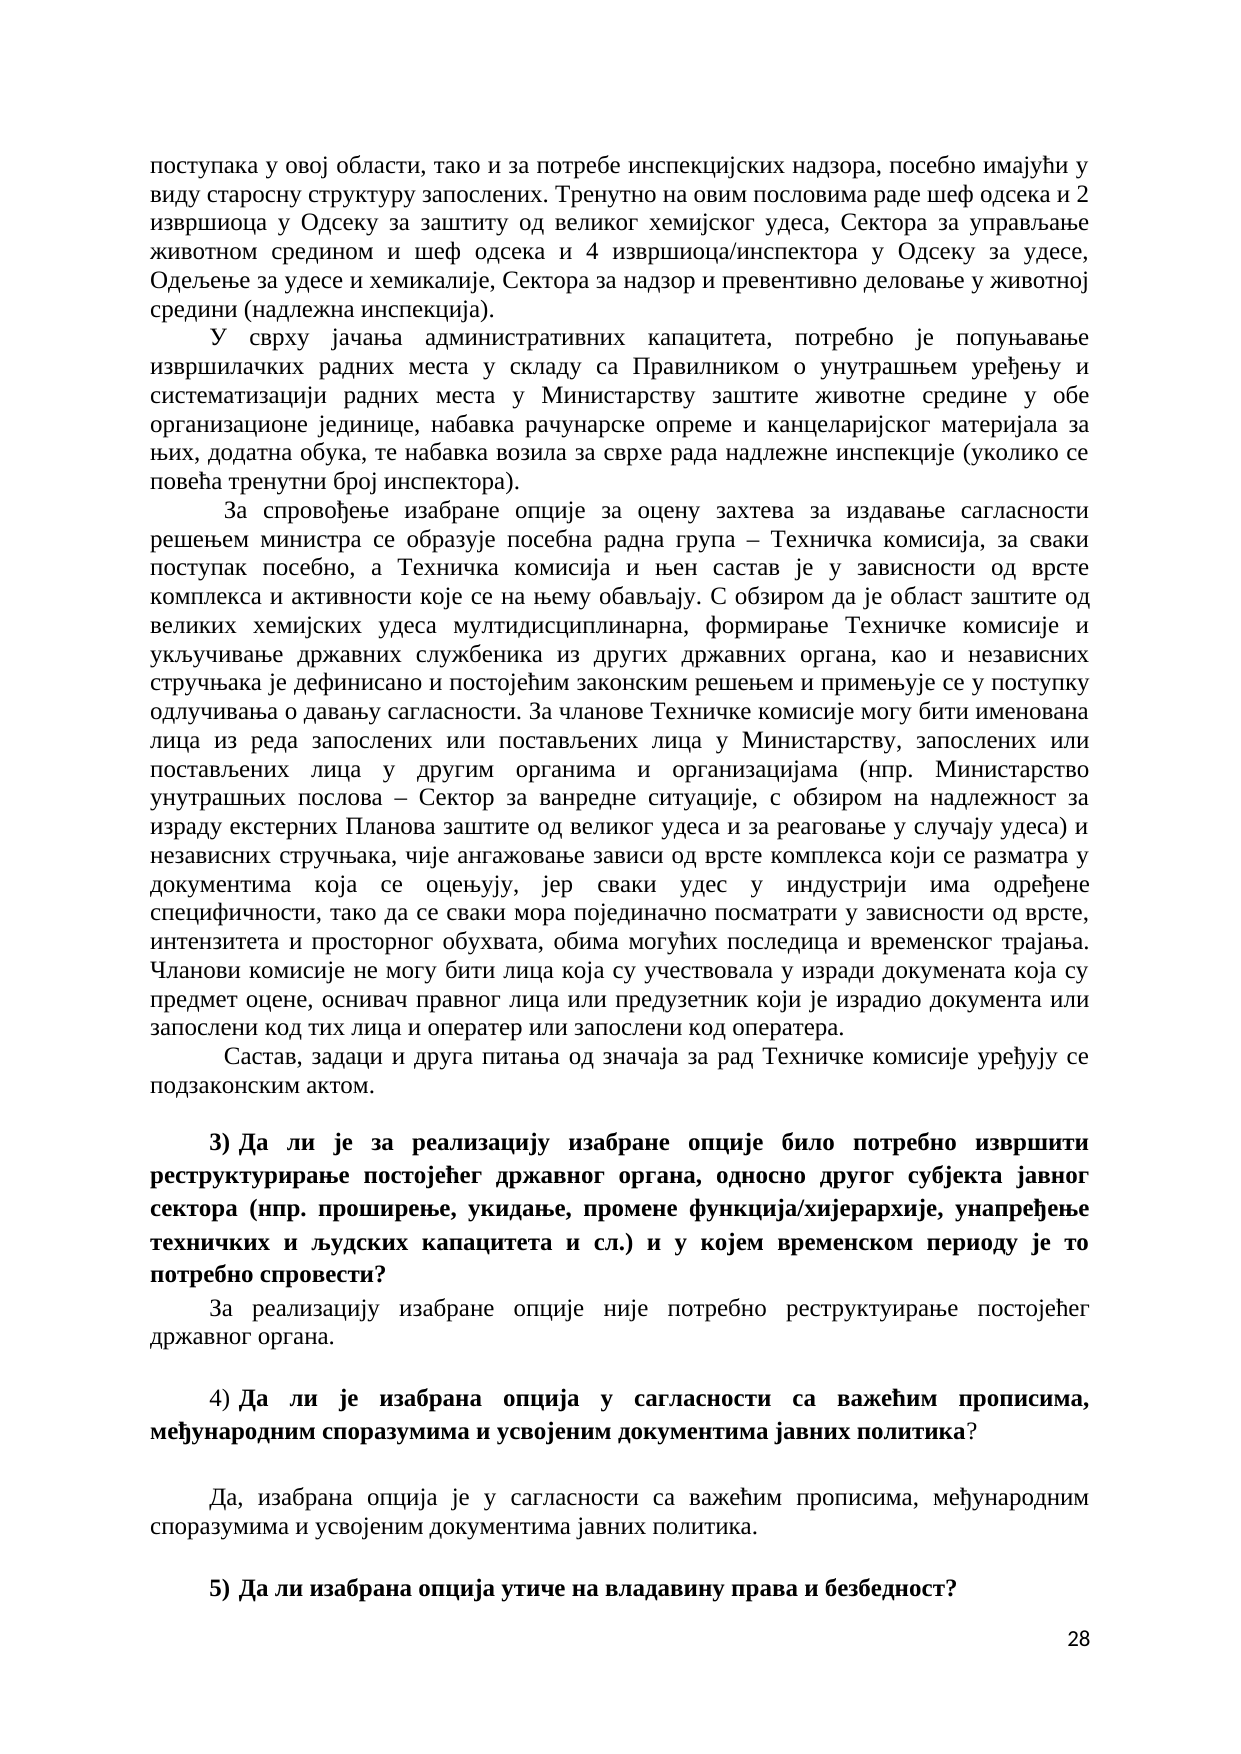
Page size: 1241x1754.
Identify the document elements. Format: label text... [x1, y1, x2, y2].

text У сврху јачања административних капацитета, потребно је попуњавање извршилачких радних места у складу са Правилником о унутрашњем уређењу и систематизацији радних места у Министарству заштите животне средине у обе организационе јединице, набавка рачунарске опреме и канцеларијског материјала за њих, додатна обука, те набавка возила за сврхе рада надлежне инспекције (уколико се повећа тренутни број инспектора). [150, 322, 1090, 495]
list Да ли је изабрана опција у сагласности са важећим прописима, међународним споразумима и усвојеним документима јавних политика? [150, 1383, 1090, 1445]
text Да, изабрана опција је у сагласности са важећим прописима, међународним споразумима и усвојеним документима јавних политика. [150, 1482, 1090, 1540]
text За спровођење изабране опције за оцену захтева за издавање сагласности решењем министра се образује посебна радна група – Техничка комисија, за сваки поступак посебно, а Техничка комисија и њен састав је у зависности од врсте комплекса и активности које се на њему обављају. С обзиром да је област заштите од великих хемијских удеса мултидисциплинарна, формирање Техничке комисије и укључивање државних службеника из других државних органа, као и независних стручњака је дефинисано и постојећим законским решењем и примењује се у поступку одлучивања о давању сагласности. За чланове Техничке комисије могу бити именована лица из реда запослених или постављених лица у Министарству, запослених или постављених лица у другим органима и организацијама (нпр. Министарство унутрашњих послова – Сектор за ванредне ситуације, с обзиром на надлежност за израду екстерних Планова заштите од великог удеса и за реаговање у случају удеса) и независних стручњака, чије ангажовање зависи од врсте комплекса који се разматра у документима која се оцењују, јер сваки удес у индустрији има одређене специфичности, тако да се сваки мора појединачно посматрати у зависности од врсте, интензитета и просторног обухвата, обима могућих последица и временског трајања. Чланови комисије не могу бити лица која су учествовала у изради докумената која су предмет оцене, оснивач правног лица или предузетник који је израдио документа или запослени код тих лица и оператер или запослени код оператера. [150, 495, 1090, 1041]
list Да ли изабрана опција утиче на владавину права и безбедност? [150, 1573, 1090, 1601]
text За реализацију изабране опције није потребно реструктуирање постојећег државног органа. [150, 1293, 1090, 1350]
text Састав, задаци и друга питања од значаја за рад Техничке комисије уређују се подзаконским актом. [150, 1041, 1090, 1099]
list Да ли је за реализацију изабране опције било потребно извршити реструктурирање постојећег државног органа, односно другог субјекта јавног сектора (нпр. проширење, укидање, промене функција/хијерархије, унапређење техничких и људских капацитета и сл.) и у којем временском периоду је то потребно спровести? [150, 1127, 1090, 1288]
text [150, 150, 1090, 322]
